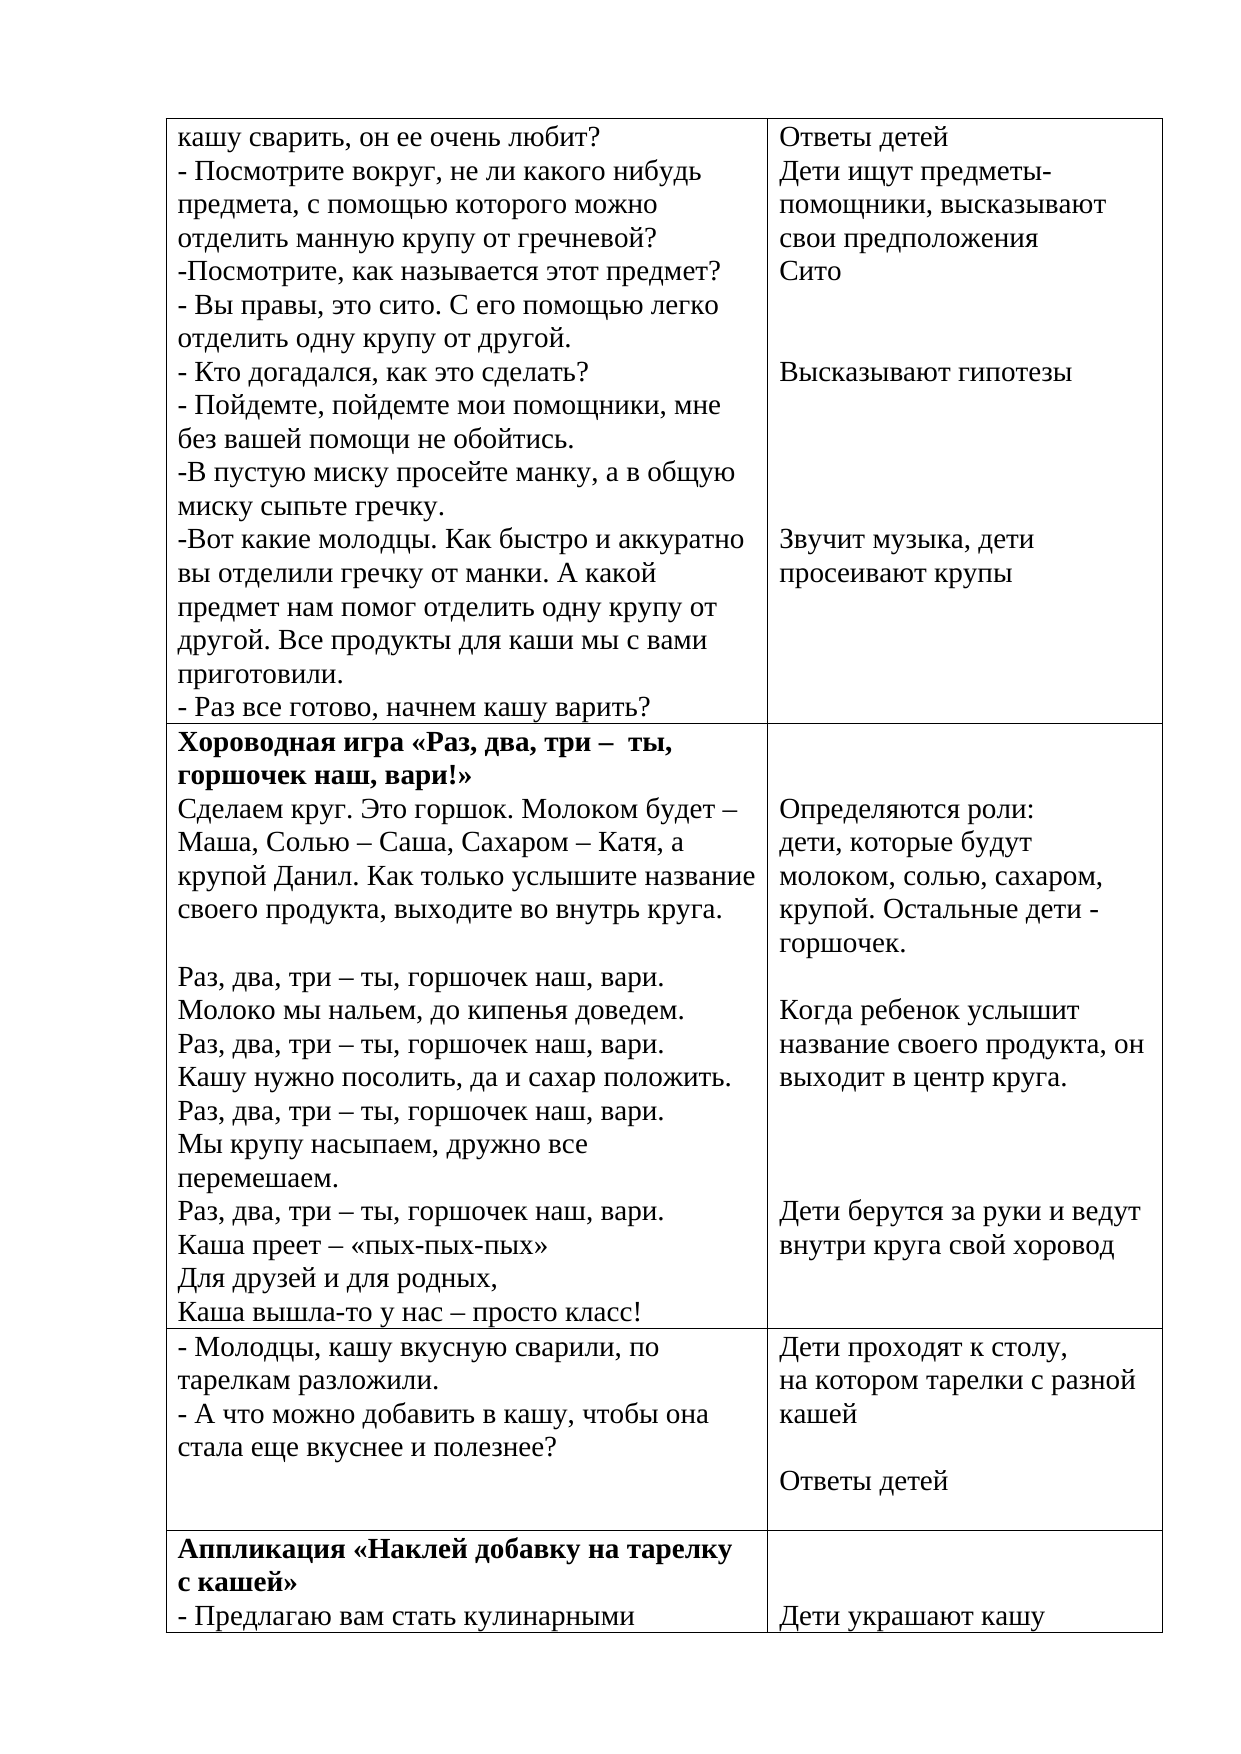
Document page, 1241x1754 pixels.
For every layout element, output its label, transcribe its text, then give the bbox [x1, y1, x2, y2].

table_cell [768, 1531, 1162, 1632]
table_cell - Молодцы, кашу вкусную сварили, по тарелкам разложили. - А что можно добавить в кашу, чтобы она стала еще вкуснее и полезнее? [167, 1329, 767, 1530]
table_cell Определяются роли: дети, которые будут молоком, солью, сахаром, крупой. Остальные дети - горшочек. Когда ребенок услышит название своего продукта, он выходит в центр круга. Дети берутся за руки и ведут внутри круга свой хоровод [768, 724, 1162, 1328]
table_cell Хороводная игра «Раз, два, три – ты, горшочек наш, вари!» Сделаем круг. Это горшок. Молоком будет – Маша, Солью – Саша, Сахаром – Катя, а крупой Данил. Как только услышите название своего продукта, выходите во внутрь круга. Раз, два, три – ты, горшочек наш, вари. Молоко мы нальем, до кипенья доведем. Раз, два, три – ты, горшочек наш, вари. Кашу нужно посолить, да и сахар положить. Раз, два, три – ты, горшочек наш, вари. Мы крупу насыпаем, дружно все перемешаем. Раз, два, три – ты, горшочек наш, вари. Каша преет – «пых-пых-пых» Для друзей и для родных, Каша вышла-то у нас – просто класс! [167, 724, 767, 1328]
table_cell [167, 119, 767, 723]
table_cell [768, 119, 1162, 723]
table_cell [167, 1531, 767, 1632]
table_cell Дети проходят к столу, на котором тарелки с разной кашей Ответы детей [768, 1329, 1162, 1530]
